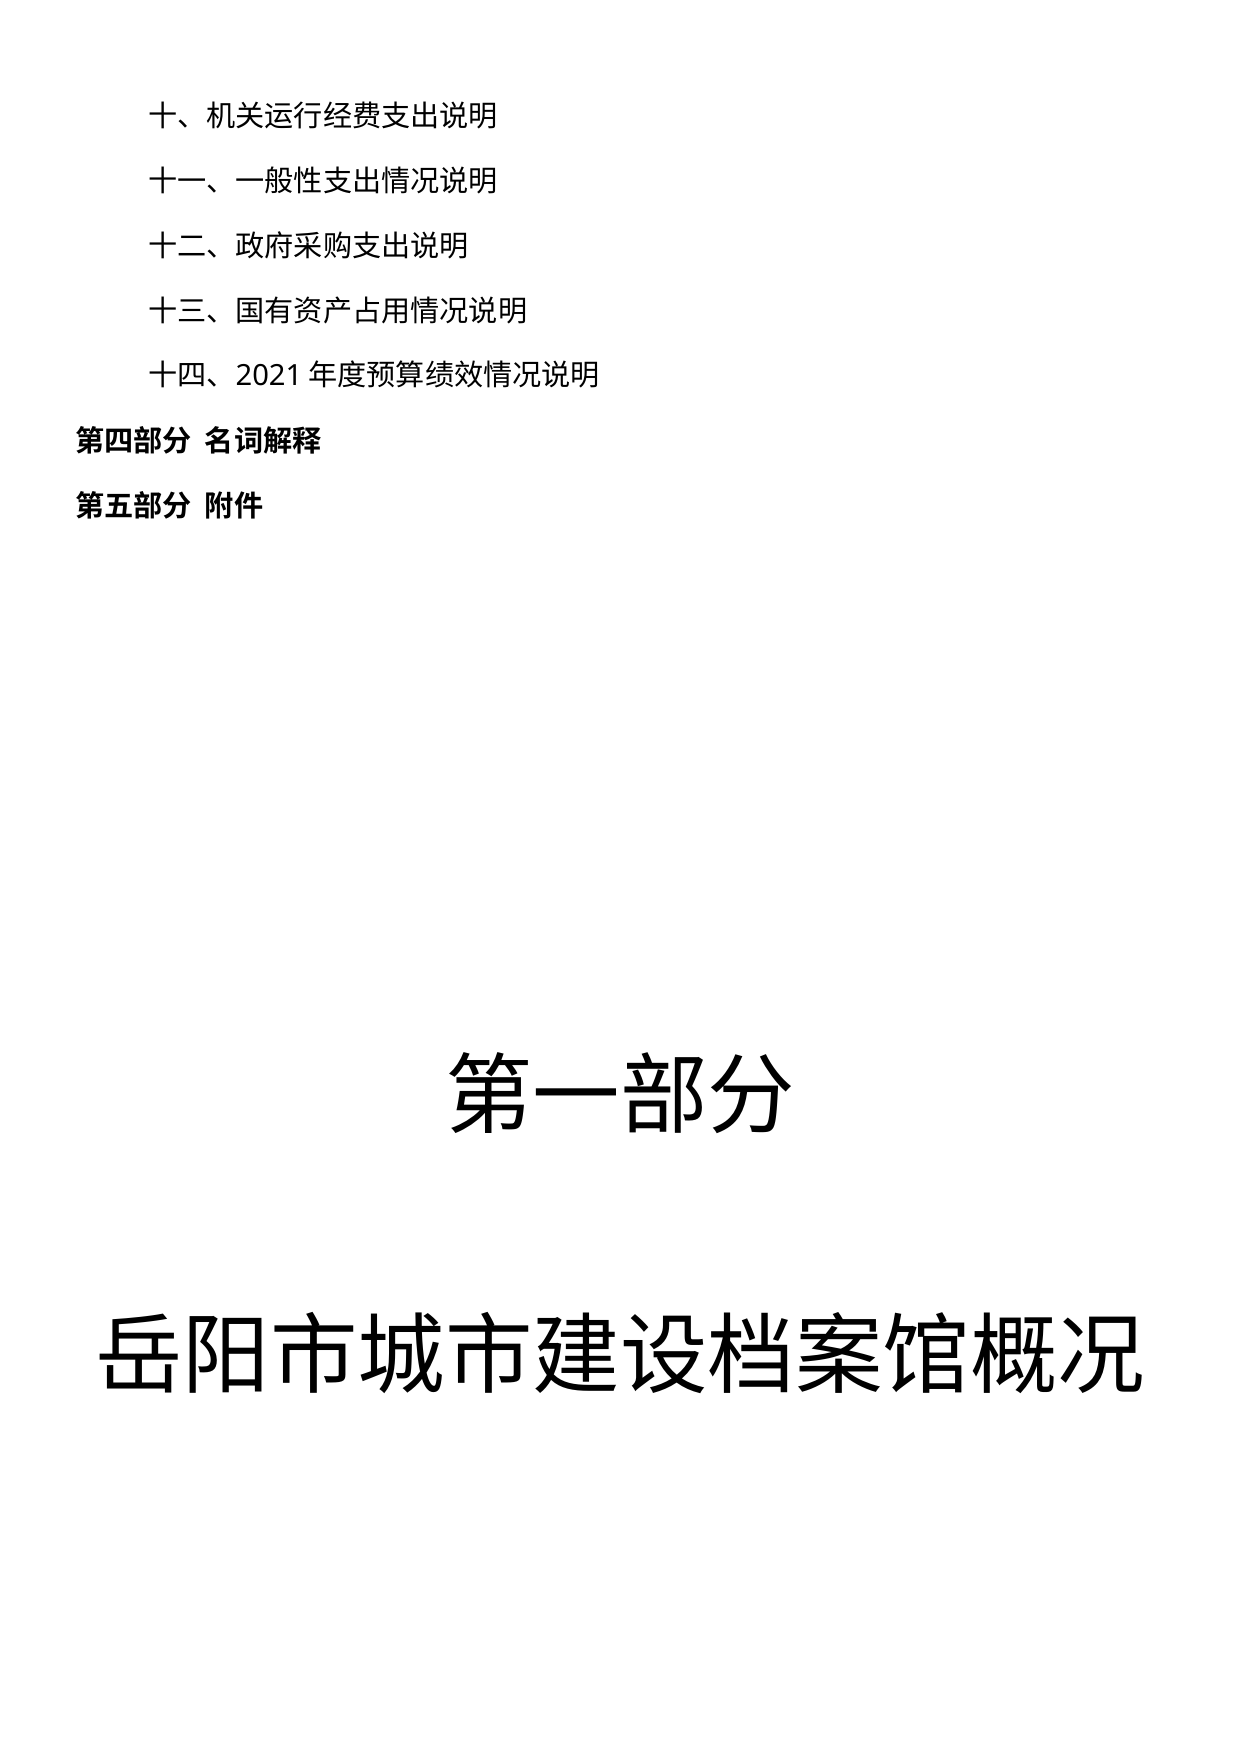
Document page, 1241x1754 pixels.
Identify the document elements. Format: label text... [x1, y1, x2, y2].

text 十二、政府采购支出说明 [75, 211, 1165, 276]
text 十三、国有资产占用情况说明 [75, 276, 1165, 341]
text 第五部分 附件 [75, 471, 1165, 536]
text 第四部分 名词解释 [75, 406, 1165, 471]
text 第一部分 [75, 1023, 1165, 1153]
text 十、机关运行经费支出说明 [75, 81, 1165, 146]
text 十一、一般性支出情况说明 [75, 146, 1165, 211]
text 岳阳市城市建设档案馆概况 [75, 1283, 1165, 1413]
text 十四、2021年度预算绩效情况说明 [75, 341, 1165, 406]
